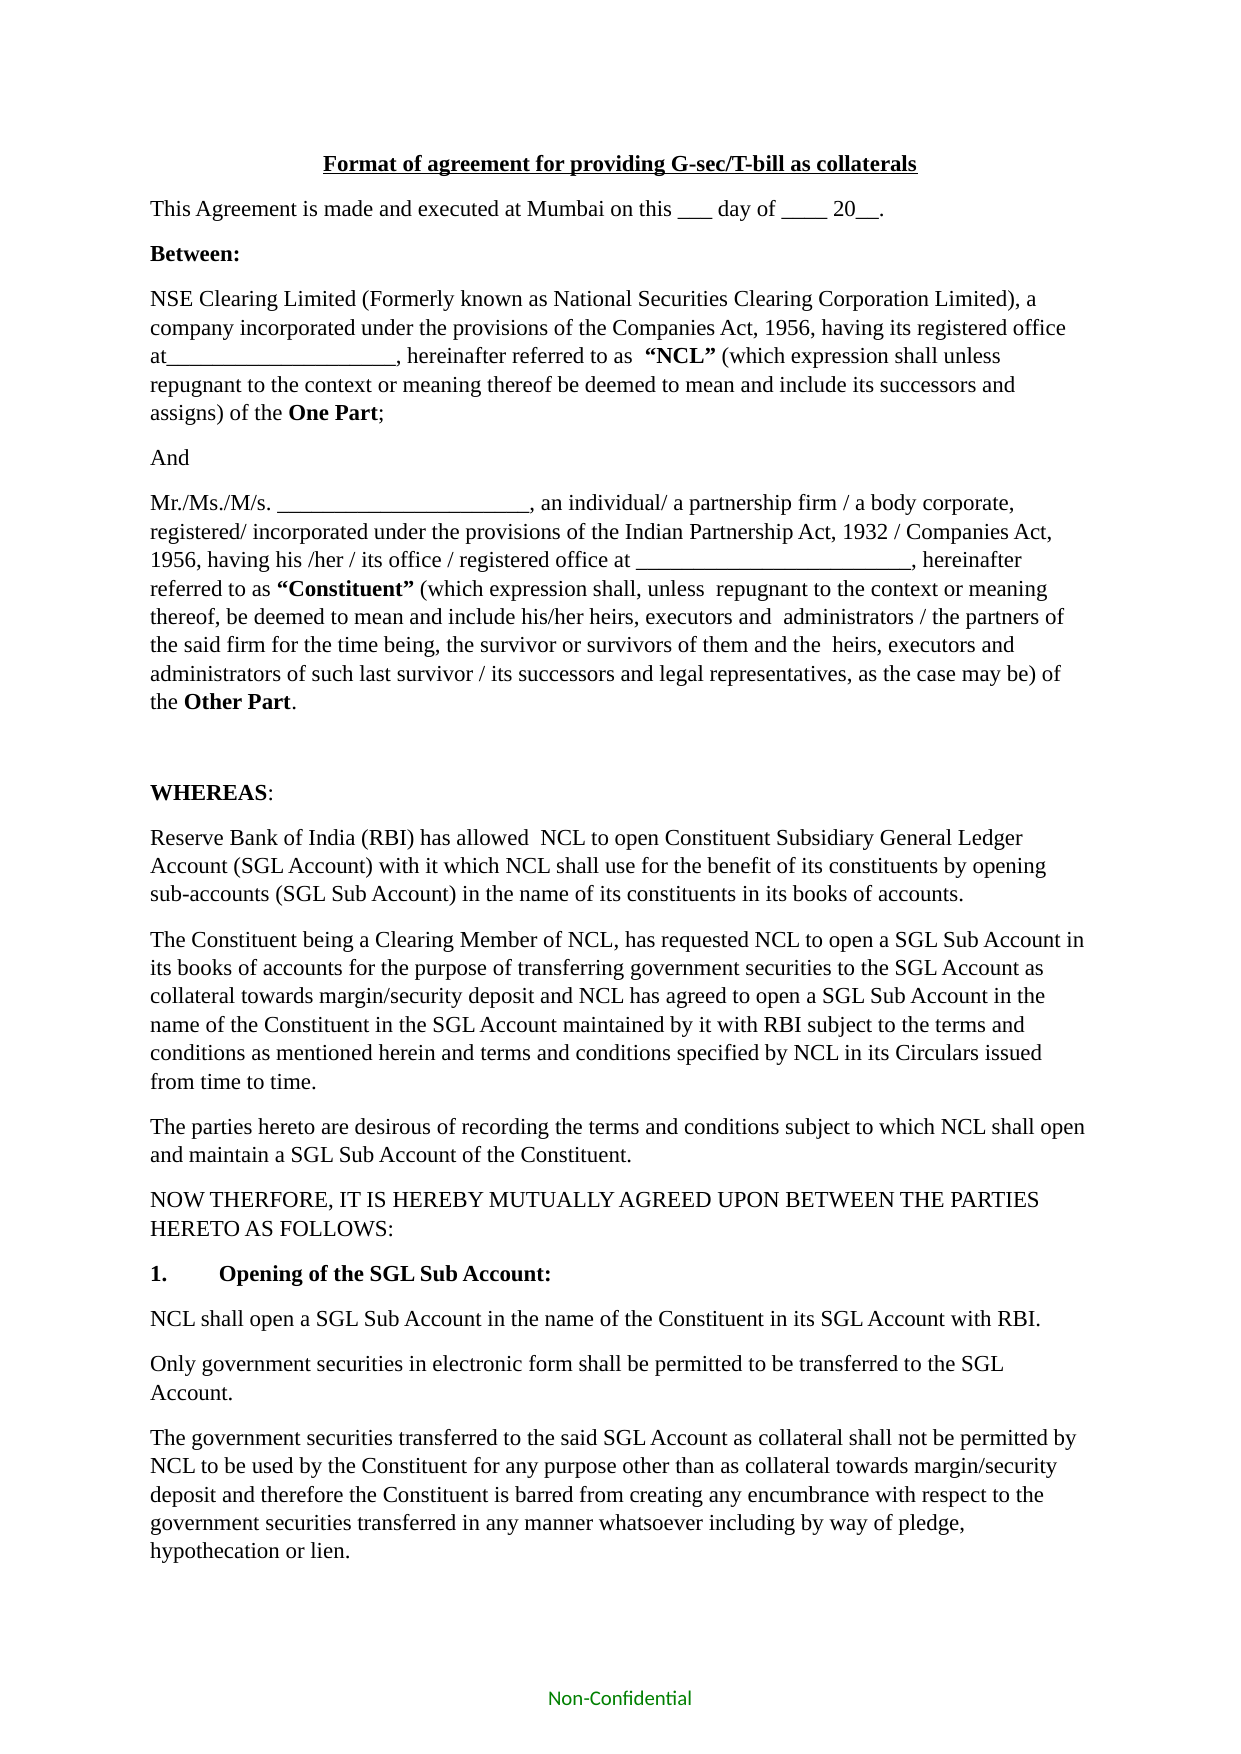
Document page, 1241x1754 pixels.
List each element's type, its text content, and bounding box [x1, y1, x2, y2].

text The government securities transferred to the said SGL Account as collateral shall not be permitted by NCL to be used by the Constituent for any purpose other than as collateral towards margin/security deposit and therefore the Constituent is barred from creating any encumbrance with respect to the government securities transferred in any manner whatsoever including by way of pledge, hypothecation or lien. [150, 1424, 1090, 1564]
text The Constituent being a Clearing Member of NCL, has requested NCL to open a SGL Sub Account in its books of accounts for the purpose of transferring government securities to the SGL Account as collateral towards margin/security deposit and NCL has agreed to open a SGL Sub Account in the name of the Constituent in the SGL Account maintained by it with RBI subject to the terms and conditions as mentioned herein and terms and conditions specified by NCL in its Circulars issued from time to time. [150, 926, 1090, 1094]
text NOW THERFORE, IT IS HEREBY MUTUALLY AGREED UPON BETWEEN THE PARTIES HERETO AS FOLLOWS: [150, 1186, 1090, 1241]
text WHEREAS: [150, 778, 1090, 805]
text NCL shall open a SGL Sub Account in the name of the Constituent in its SGL Account with RBI. [150, 1305, 1090, 1331]
text 1. Opening of the SGL Sub Account: [150, 1260, 1090, 1286]
text And [150, 444, 1090, 471]
text NSE Clearing Limited (Formerly known as National Securities Clearing Corporation Limited), a company incorporated under the provisions of the Companies Act, 1956, having its registered office at____________________, hereinafter referred to as “NCL” (which expression shall unless repugnant to the context or meaning thereof be deemed to mean and include its successors and assigns) of the One Part; [150, 285, 1090, 425]
text This Agreement is made and executed at Mumbai on this ___ day of ____ 20__. [150, 195, 1090, 221]
text Format of agreement for providing G-sec/T-bill as collaterals [150, 150, 1090, 176]
text Only government securities in electronic form shall be permitted to be transferred to the SGL Account. [150, 1350, 1090, 1405]
text Mr./Ms./M/s. ______________________, an individual/ a partnership firm / a body corporate, registered/ incorporated under the provisions of the Indian Partnership Act, 1932 / Companies Act, 1956, having his /her / its office / registered office at ________________________, hereinafter referred to as “Constituent” (which expression shall, unless repugnant to the context or meaning thereof, be deemed to mean and include his/her heirs, executors and administrators / the partners of the said firm for the time being, the survivor or survivors of them and the heirs, executors and administrators of such last survivor / its successors and legal representatives, as the case may be) of the Other Part. [150, 489, 1090, 715]
text Reserve Bank of India (RBI) has allowed NCL to open Constituent Subsidiary General Ledger Account (SGL Account) with it which NCL shall use for the benefit of its constituents by opening sub-accounts (SGL Sub Account) in the name of its constituents in its books of accounts. [150, 824, 1090, 907]
text The parties hereto are desirous of recording the terms and conditions subject to which NCL shall open and maintain a SGL Sub Account of the Constituent. [150, 1113, 1090, 1168]
text Between: [150, 240, 1090, 267]
